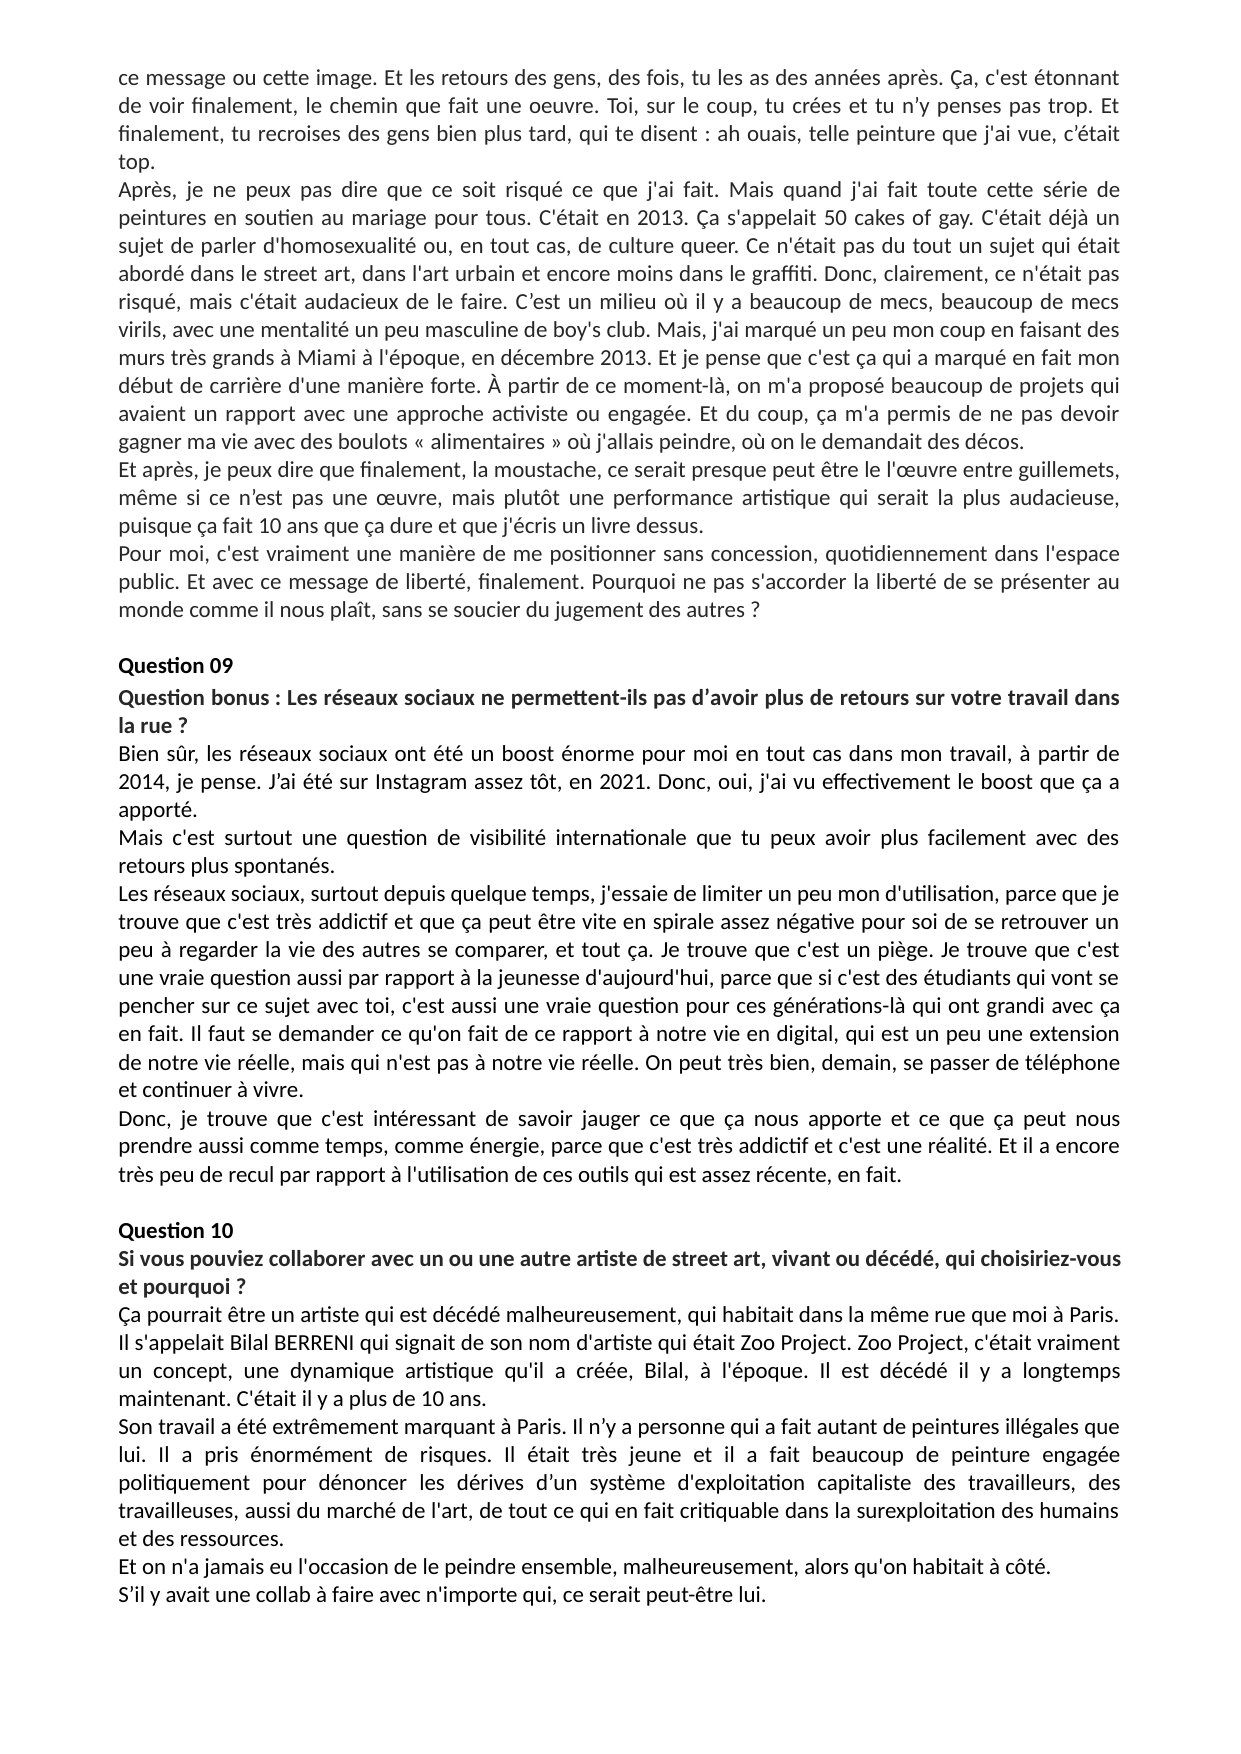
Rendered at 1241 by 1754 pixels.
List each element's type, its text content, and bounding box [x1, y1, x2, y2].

text Pour moi, c'est vraiment une manière de me positionner sans concession, quotidiennement dans l'espace public. Et avec ce message de liberté, finalement. Pourquoi ne pas s'accorder la liberté de se présenter au monde comme il nous plaît, sans se soucier du jugement des autres ? [118, 539, 1122, 623]
text Donc, je trouve que c'est intéressant de savoir jauger ce que ça nous apporte et ce que ça peut nous prendre aussi comme temps, comme énergie, parce que c'est très addictif et c'est une réalité. Et il a encore très peu de recul par rapport à l'utilisation de ces outils qui est assez récente, en fait. [118, 1104, 1122, 1188]
text Question 10 [118, 1216, 1122, 1244]
text Et après, je peux dire que finalement, la moustache, ce serait presque peut être le l'œuvre entre guillemets, même si ce n’est pas une œuvre, mais plutôt une performance artistique qui serait la plus audacieuse, puisque ça fait 10 ans que ça dure et que j'écris un livre dessus. [118, 455, 1122, 539]
text Ça pourrait être un artiste qui est décédé malheureusement, qui habitait dans la même rue que moi à Paris. Il s'appelait Bilal BERRENI qui signait de son nom d'artiste qui était Zoo Project. Zoo Project, c'était vraiment un concept, une dynamique artistique qu'il a créée, Bilal, à l'époque. Il est décédé il y a longtemps maintenant. C'était il y a plus de 10 ans. [118, 1300, 1122, 1412]
text S’il y avait une collab à faire avec n'importe qui, ce serait peut-être lui. [118, 1580, 1122, 1608]
text Bien sûr, les réseaux sociaux ont été un boost énorme pour moi en tout cas dans mon travail, à partir de 2014, je pense. J’ai été sur Instagram assez tôt, en 2021. Donc, oui, j'ai vu effectivement le boost que ça a apporté. [118, 739, 1122, 823]
text Les réseaux sociaux, surtout depuis quelque temps, j'essaie de limiter un peu mon d'utilisation, parce que je trouve que c'est très addictif et que ça peut être vite en spirale assez négative pour soi de se retrouver un peu à regarder la vie des autres se comparer, et tout ça. Je trouve que c'est un piège. Je trouve que c'est une vraie question aussi par rapport à la jeunesse d'aujourd'hui, parce que si c'est des étudiants qui vont se pencher sur ce sujet avec toi, c'est aussi une vraie question pour ces générations-là qui ont grandi avec ça en fait. Il faut se demander ce qu'on fait de ce rapport à notre vie en digital, qui est un peu une extension de notre vie réelle, mais qui n'est pas à notre vie réelle. On peut très bien, demain, se passer de téléphone et continuer à vivre. [118, 879, 1122, 1104]
text Question 09 [118, 651, 1122, 679]
text Question bonus : Les réseaux sociaux ne permettent-ils pas d’avoir plus de retours sur votre travail dans la rue ? [118, 683, 1122, 739]
text Mais c'est surtout une question de visibilité internationale que tu peux avoir plus facilement avec des retours plus spontanés. [118, 823, 1122, 879]
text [118, 63, 1122, 175]
text Et on n'a jamais eu l'occasion de le peindre ensemble, malheureusement, alors qu'on habitait à côté. [118, 1552, 1122, 1580]
text Son travail a été extrêmement marquant à Paris. Il n’y a personne qui a fait autant de peintures illégales que lui. Il a pris énormément de risques. Il était très jeune et il a fait beaucoup de peinture engagée politiquement pour dénoncer les dérives d’un système d'exploitation capitaliste des travailleurs, des travailleuses, aussi du marché de l'art, de tout ce qui en fait critiquable dans la surexploitation des humains et des ressources. [118, 1412, 1122, 1552]
text Si vous pouviez collaborer avec un ou une autre artiste de street art, vivant ou décédé, qui choisiriez-vous et pourquoi ? [118, 1244, 1122, 1300]
text Après, je ne peux pas dire que ce soit risqué ce que j'ai fait. Mais quand j'ai fait toute cette série de peintures en soutien au mariage pour tous. C'était en 2013. Ça s'appelait 50 cakes of gay. C'était déjà un sujet de parler d'homosexualité ou, en tout cas, de culture queer. Ce n'était pas du tout un sujet qui était abordé dans le street art, dans l'art urbain et encore moins dans le graffiti. Donc, clairement, ce n'était pas risqué, mais c'était audacieux de le faire. C’est un milieu où il y a beaucoup de mecs, beaucoup de mecs virils, avec une mentalité un peu masculine de boy's club. Mais, j'ai marqué un peu mon coup en faisant des murs très grands à Miami à l'époque, en décembre 2013. Et je pense que c'est ça qui a marqué en fait mon début de carrière d'une manière forte. À partir de ce moment-là, on m'a proposé beaucoup de projets qui avaient un rapport avec une approche activiste ou engagée. Et du coup, ça m'a permis de ne pas devoir gagner ma vie avec des boulots « alimentaires » où j'allais peindre, où on le demandait des décos. [118, 175, 1122, 455]
